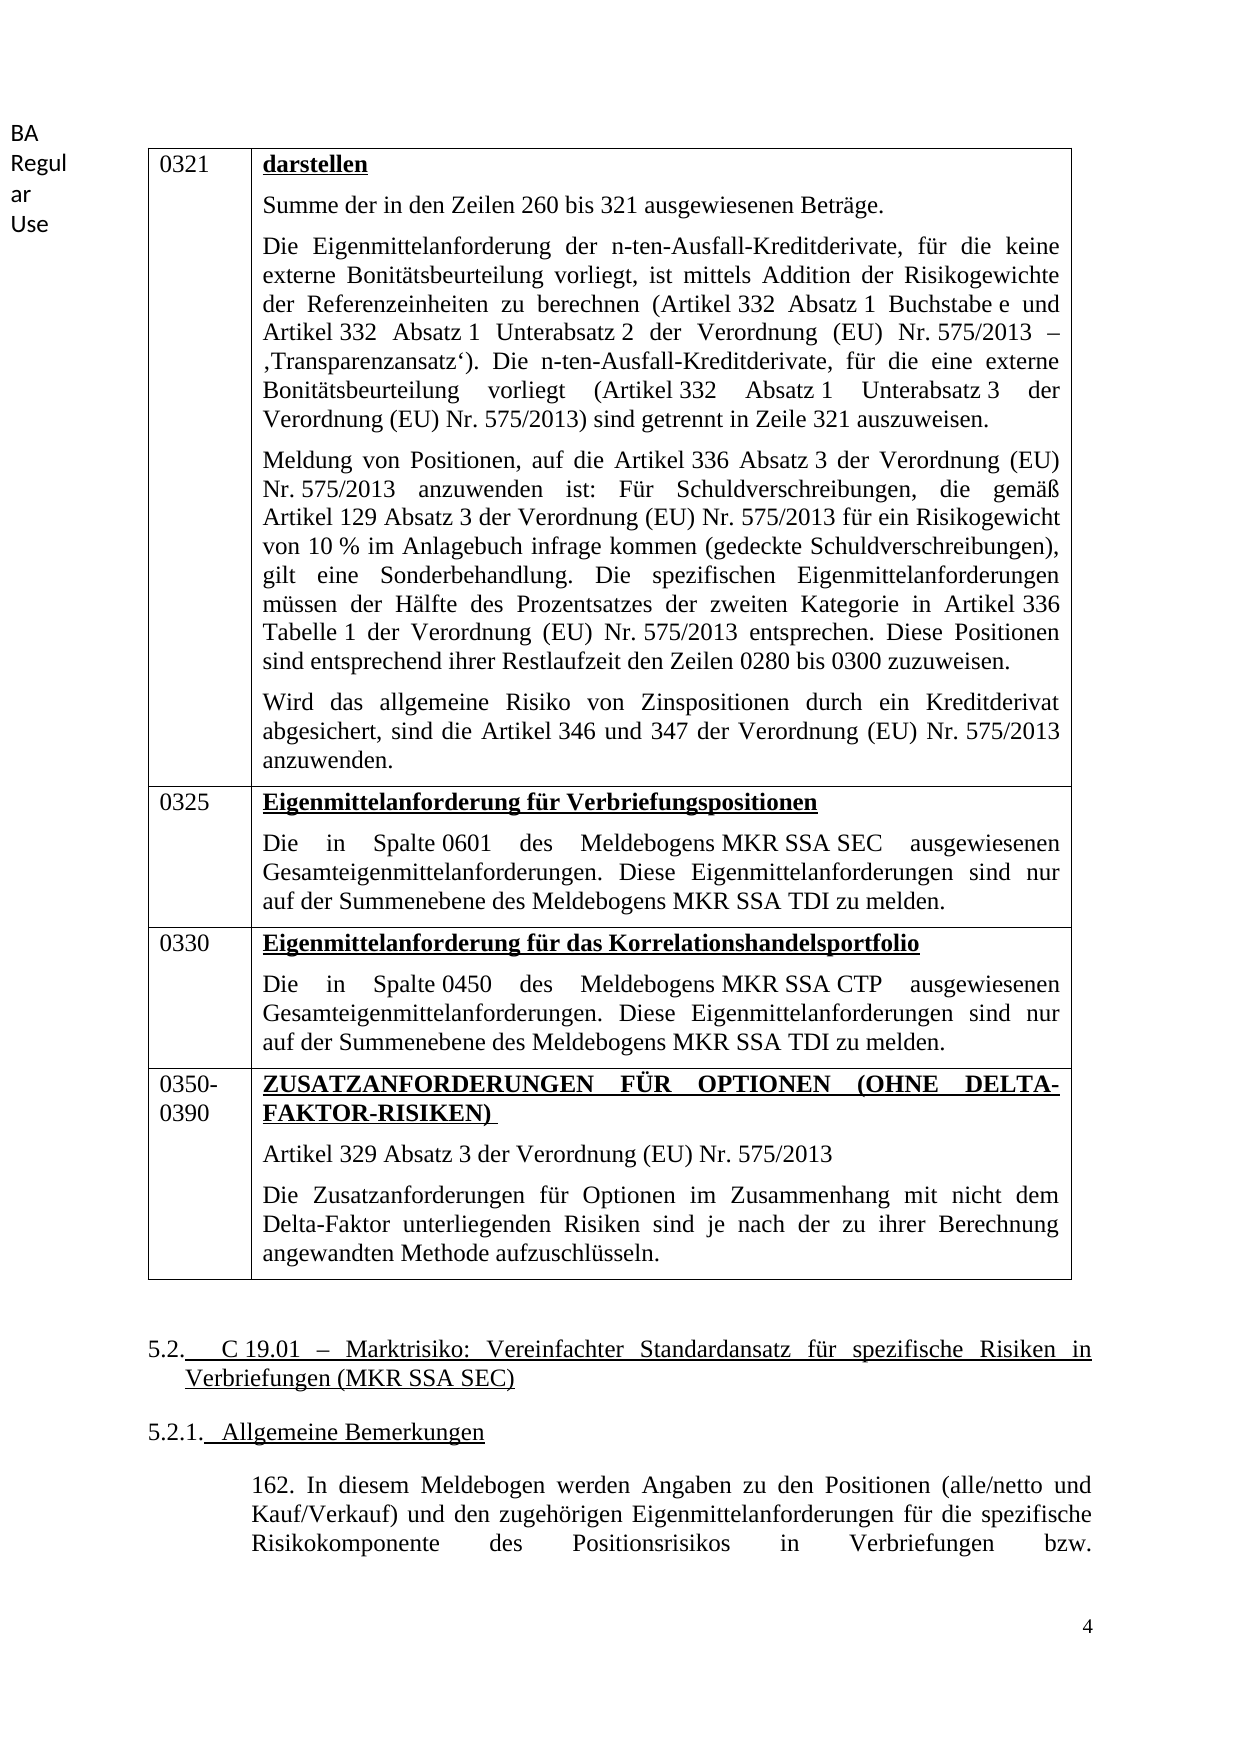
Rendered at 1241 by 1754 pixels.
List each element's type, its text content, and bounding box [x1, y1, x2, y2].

table_cell 0325 [149, 787, 251, 927]
table_cell 0251-0321 [149, 149, 251, 786]
list 5.2.1. Allgemeine Bemerkungen [148, 1417, 1093, 1445]
table_cell 0330 [149, 928, 251, 1068]
list 5.2. C 19.01 – Marktrisiko: Vereinfachter Standardansatz für spezifische Risiken in Verbriefungen (MKR SSA SEC) [148, 1334, 1093, 1392]
table_cell Eigenmittelanforderung für Verbriefungspositionen Die in Spalte 0601 des Meldebogens MKR SSA SEC ausgewiesenen Gesamteigenmittelanforderungen. Diese Eigenmittelanforderungen sind nur auf der Summenebene des Meldebogens MKR SSA TDI zu melden. [252, 787, 1071, 927]
table_cell ZUSATZANFORDERUNGEN FÜR OPTIONEN (OHNE DELTA-FAKTOR-RISIKEN) Artikel 329 Absatz 3 der Verordnung (EU) Nr. 575/2013 Die Zusatzanforderungen für Optionen im Zusammenhang mit nicht dem Delta-Faktor unterliegenden Risiken sind je nach der zu ihrer Berechnung angewandten Methode aufzuschlüsseln. [252, 1069, 1071, 1279]
table_cell 0350-0390 [149, 1069, 251, 1279]
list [251, 1470, 1093, 1557]
table_cell Eigenmittelanforderung für das Korrelationshandelsportfolio Die in Spalte 0450 des Meldebogens MKR SSA CTP ausgewiesenen Gesamteigenmittelanforderungen. Diese Eigenmittelanforderungen sind nur auf der Summenebene des Meldebogens MKR SSA TDI zu melden. [252, 928, 1071, 1068]
